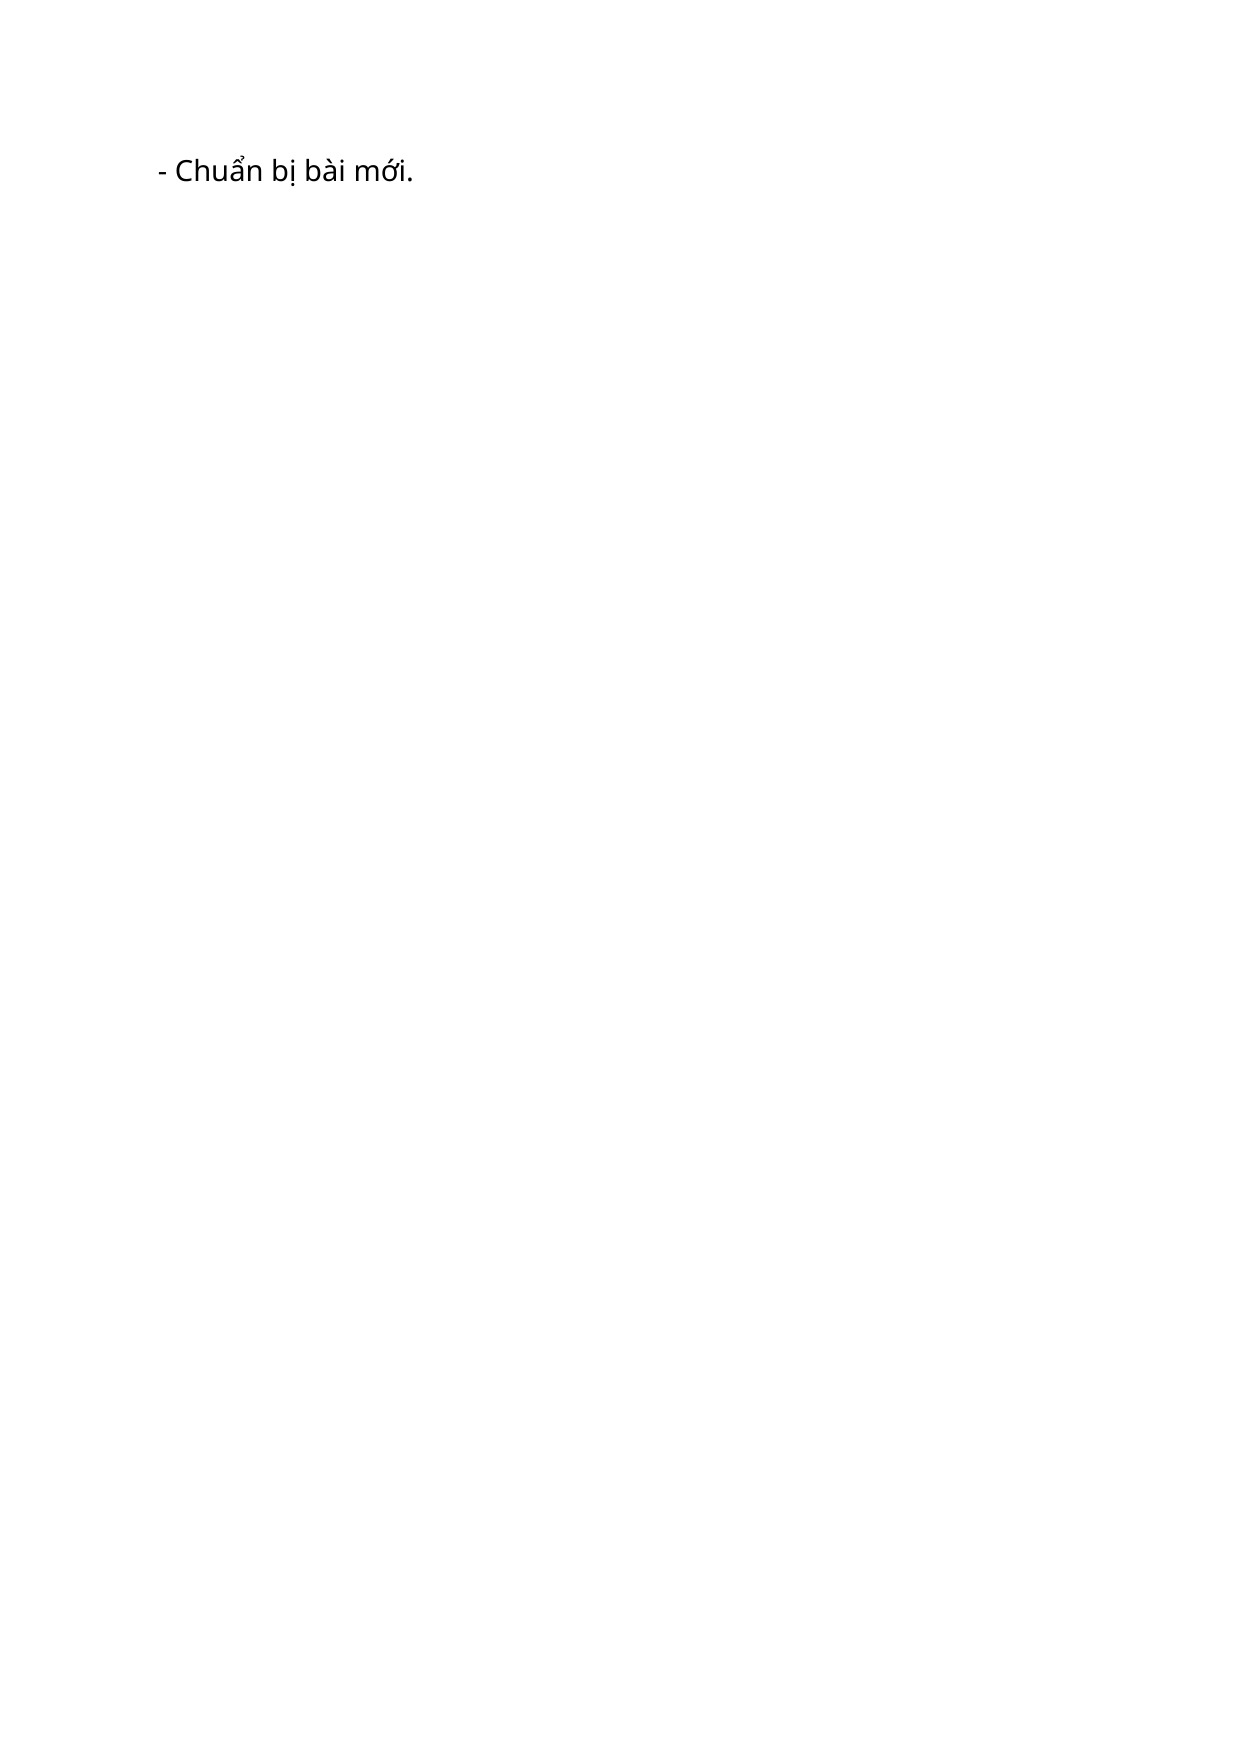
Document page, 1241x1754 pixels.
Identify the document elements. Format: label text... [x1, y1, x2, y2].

text - Chuẩn bị bài mới. [150, 150, 1090, 190]
